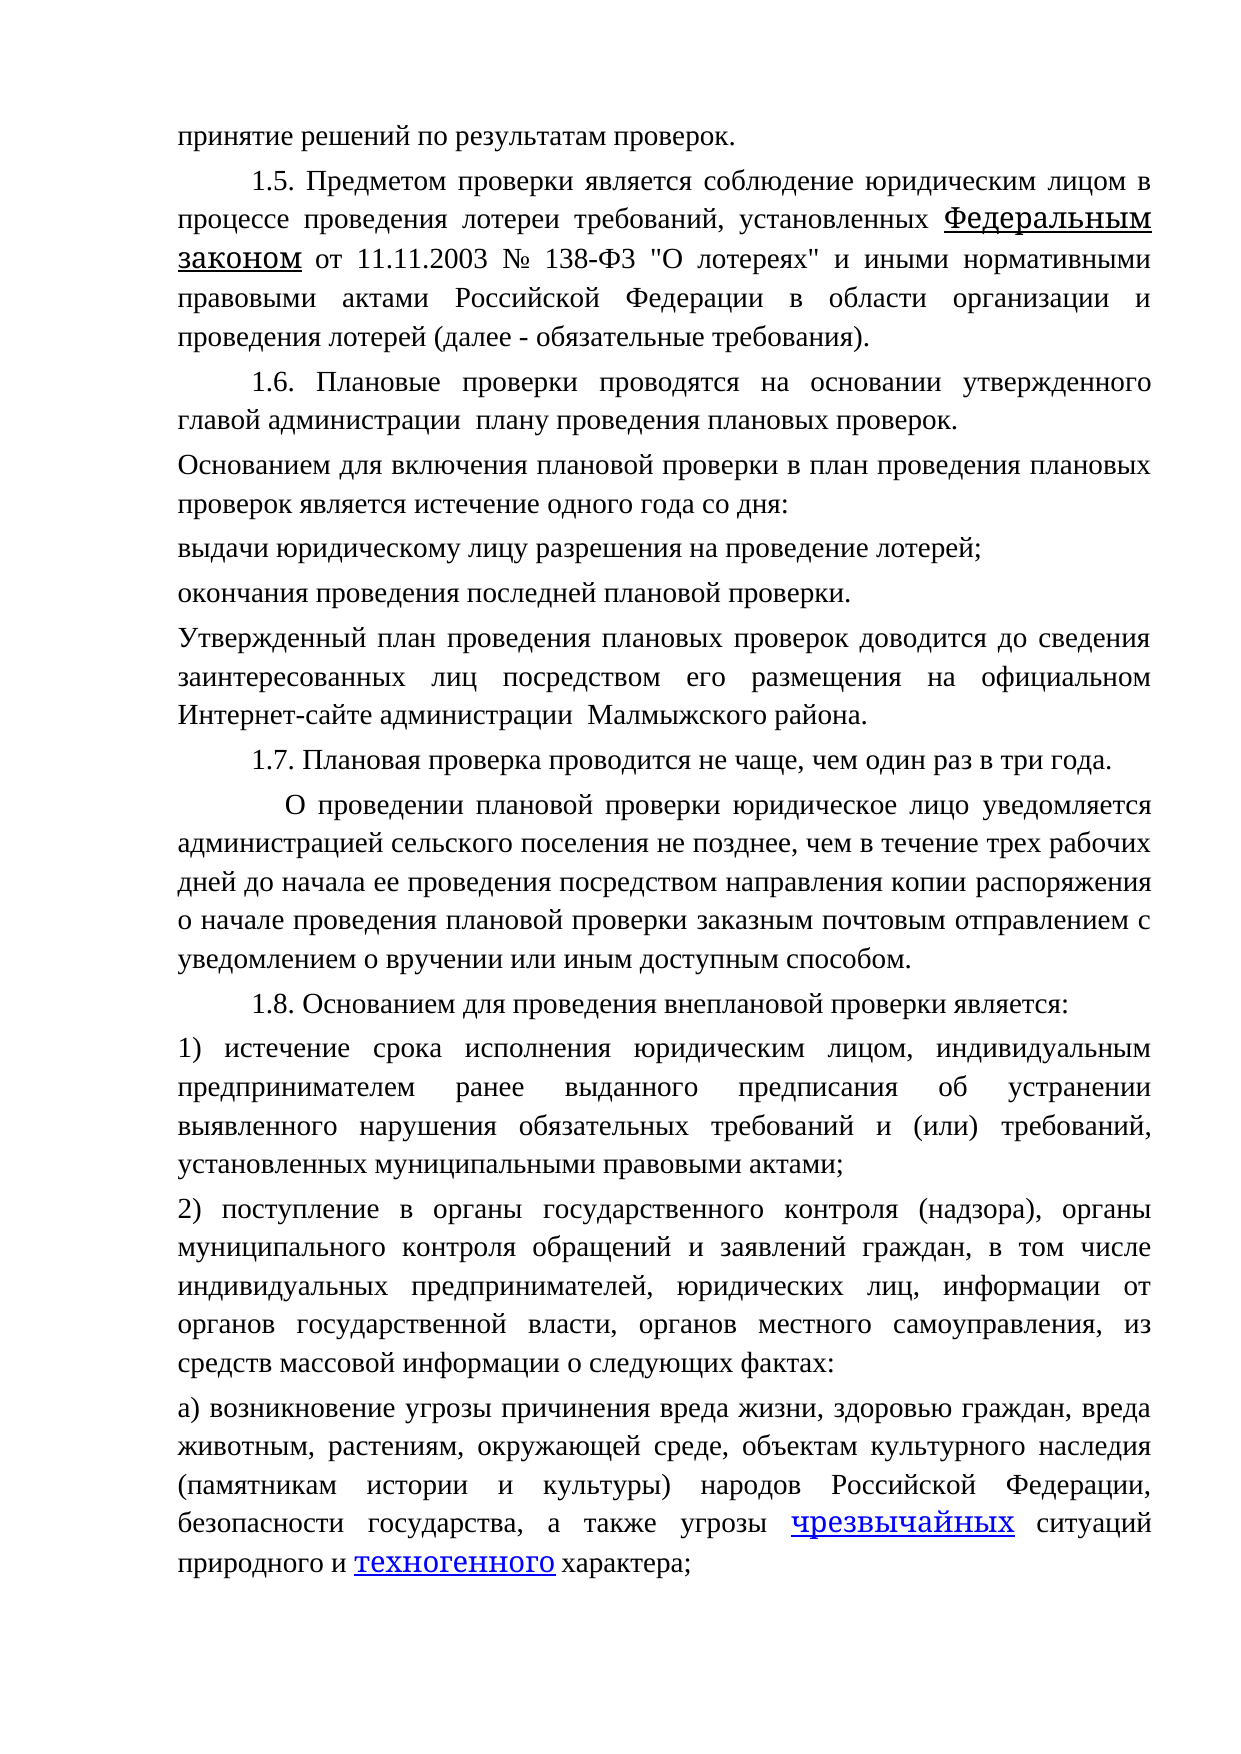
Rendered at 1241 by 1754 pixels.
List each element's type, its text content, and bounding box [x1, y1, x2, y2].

subtitle 2) поступление в органы государственного контроля (надзора), органы муниципального контроля обращений и заявлений граждан, в том числе индивидуальных предпринимателей, юридических лиц, информации от органов государственной власти, органов местного самоуправления, из средств массовой информации о следующих фактах: [177, 1191, 1152, 1379]
subtitle 1.5. Предметом проверки является соблюдение юридическим лицом в процессе проведения лотереи требований, установленных Федеральным законом от 11.11.2003 № 138-Ф3 "О лотереях" и иными нормативными правовыми актами Российской Федерации в области организации и проведения лотерей (далее - обязательные требования). [177, 163, 1152, 353]
subtitle 1.7. Плановая проверка проводится не чаще, чем один раз в три года. [177, 742, 1152, 776]
subtitle О проведении плановой проверки юридическое лицо уведомляется администрацией сельского поселения не позднее, чем в течение трех рабочих дней до начала ее проведения посредством направления копии распоряжения о начале проведения плановой проверки заказным почтовым отправлением с уведомлением о вручении или иным доступным способом. [177, 787, 1152, 974]
subtitle Утвержденный план проведения плановых проверок доводится до сведения заинтересованных лиц посредством его размещения на официальном Интернет-сайте администрации Малмыжского района. [177, 620, 1152, 731]
subtitle а) возникновение угрозы причинения вреда жизни, здоровью граждан, вреда животным, растениям, окружающей среде, объектам культурного наследия (памятникам истории и культуры) народов Российской Федерации, безопасности государства, а также угрозы чрезвычайных ситуаций природного и техногенного характера; [177, 1390, 1152, 1580]
subtitle принятие решений по результатам проверок. [177, 118, 1152, 152]
subtitle 1.8. Основанием для проведения внеплановой проверки является: [177, 986, 1152, 1019]
subtitle Основанием для включения плановой проверки в план проведения плановых проверок является истечение одного года со дня: [177, 447, 1152, 519]
subtitle окончания проведения последней плановой проверки. [177, 575, 1152, 609]
subtitle выдачи юридическому лицу разрешения на проведение лотерей; [177, 531, 1152, 564]
subtitle 1) истечение срока исполнения юридическим лицом, индивидуальным предпринимателем ранее выданного предписания об устранении выявленного нарушения обязательных требований и (или) требований, установленных муниципальными правовыми актами; [177, 1031, 1152, 1180]
subtitle 1.6. Плановые проверки проводятся на основании утвержденного главой администрации плану проведения плановых проверок. [177, 364, 1152, 436]
